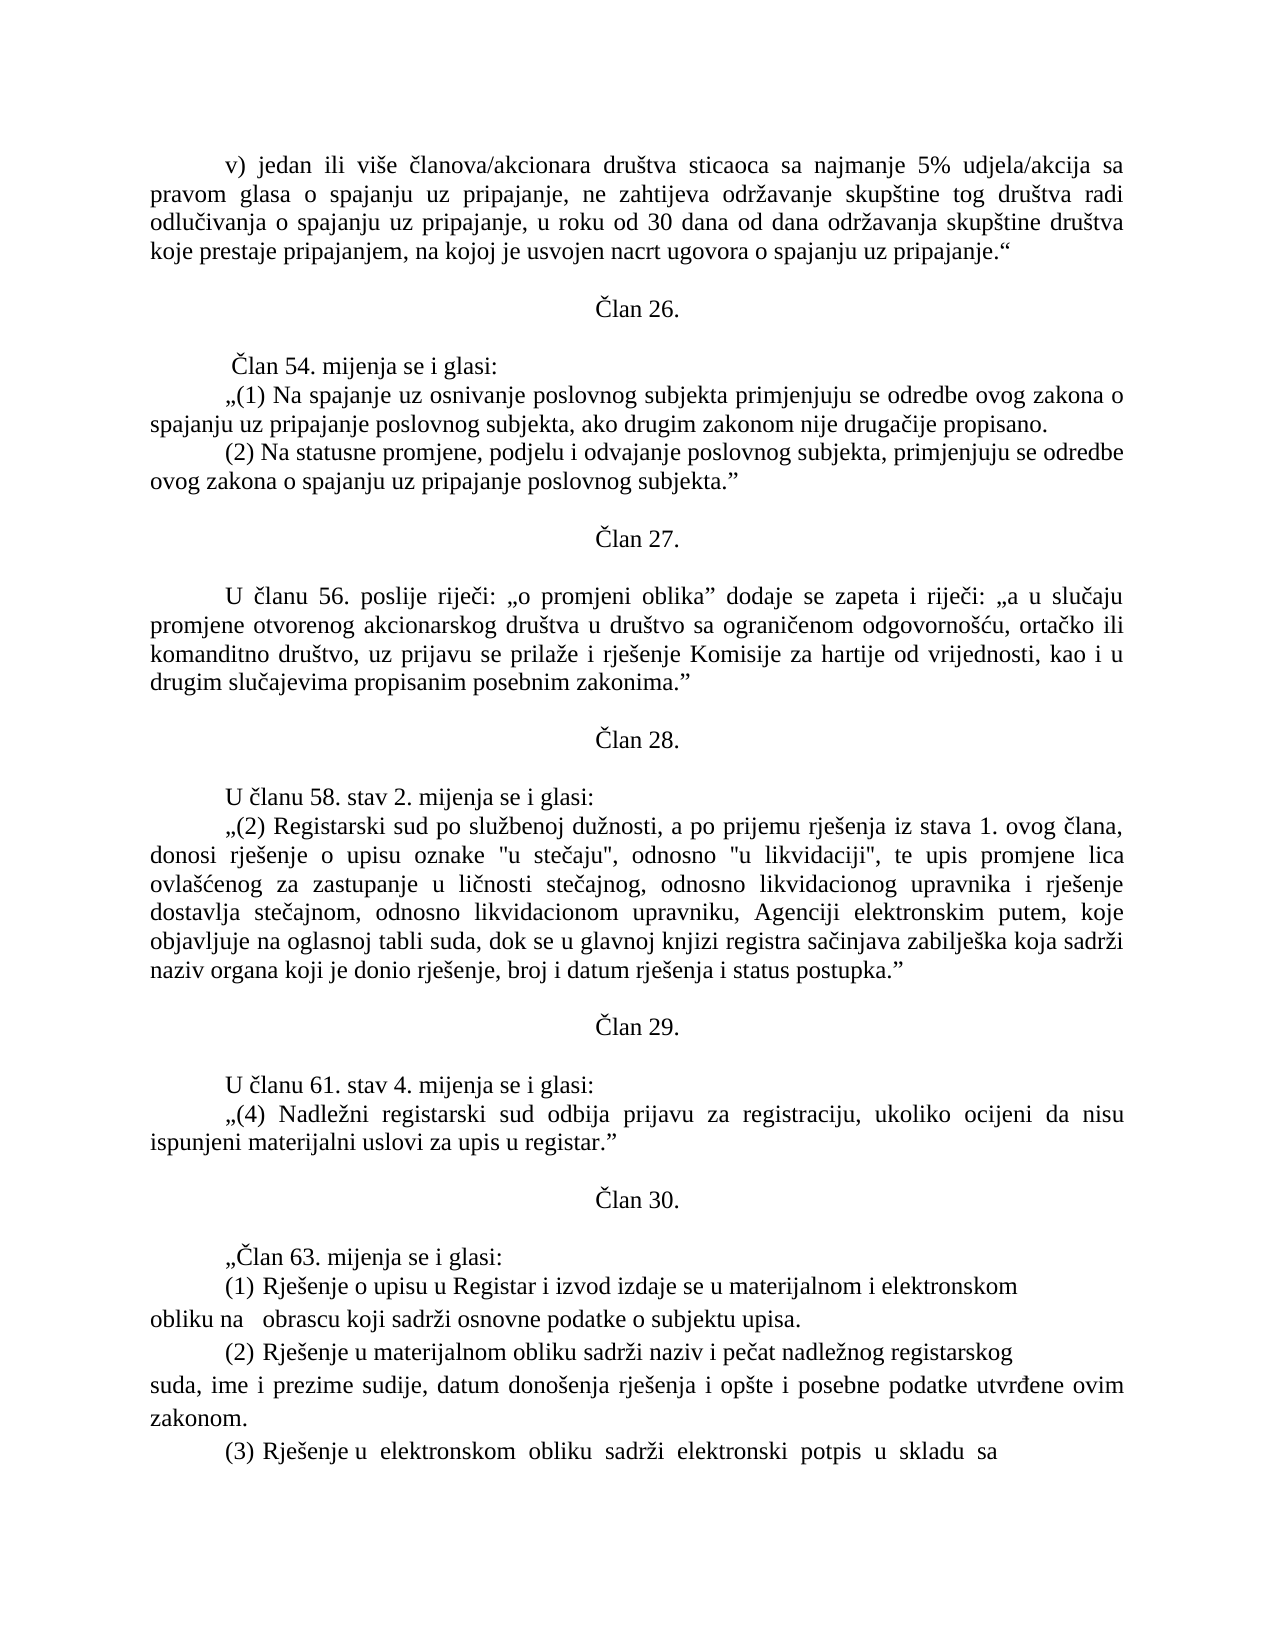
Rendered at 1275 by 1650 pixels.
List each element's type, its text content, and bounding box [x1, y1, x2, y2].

text U članu 56. poslije riječi: „o promjeni oblika” dodaje se zapeta i riječi: „a u slučaju promjene otvorenog akcionarskog društva u društvo sa ograničenom odgovornošću, ortačko ili komanditno društvo, uz prijavu se prilaže i rješenje Komisije za hartije od vrijednosti, kao i u drugim slučajevima propisanim posebnim zakonima.” [150, 581, 1125, 696]
list Rješenje u materijalnom obliku sadrži naziv i pečat nadležnog registarskog [225, 1337, 1125, 1366]
text v) jedan ili više članova/akcionara društva sticaoca sa najmanje 5% udjela/akcija sa pravom glasa o spajanju uz pripajanje, ne zahtijeva održavanje skupštine tog društva radi odlučivanja o spajanju uz pripajanje, u roku od 30 dana od dana održavanja skupštine društva koje prestaje pripajanjem, na kojoj je usvojen nacrt ugovora o spajanju uz pripajanje.“ [150, 150, 1125, 265]
text Član 29. [150, 1012, 1125, 1041]
text U članu 61. stav 4. mijenja se i glasi: [150, 1070, 1125, 1099]
list Rješenje u elektronskom obliku sadrži elektronski potpis u skladu sa [225, 1436, 1125, 1465]
text „(2) Registarski sud po službenoj dužnosti, a po prijemu rješenja iz stava 1. ovog člana, donosi rješenje o upisu oznake ''u stečaju'', odnosno ''u likvidaciji'', te upis promjene lica ovlašćenog za zastupanje u ličnosti stečajnog, odnosno likvidacionog upravnika i rješenje dostavlja stečajnom, odnosno likvidacionom upravniku, Agenciji elektronskim putem, koje objavljuje na oglasnoj tabli suda, dok se u glavnoj knjizi registra sačinjava zabilješka koja sadrži naziv organa koji je donio rješenje, broj i datum rješenja i status postupka.” [150, 811, 1125, 984]
text „(1) Na spajanje uz osnivanje poslovnog subjekta primjenjuju se odredbe ovog zakona o spajanju uz pripajanje poslovnog subjekta, ako drugim zakonom nije drugačije propisano. [150, 380, 1125, 437]
text Član 27. [150, 524, 1125, 552]
text (2) Na statusne promjene, podjelu i odvajanje poslovnog subjekta, primjenjuju se odredbe ovog zakona o spajanju uz pripajanje poslovnog subjekta.” [150, 437, 1125, 495]
text Član 30. [150, 1185, 1125, 1214]
text Član 28. [150, 725, 1125, 754]
text suda, ime i prezime sudije, datum donošenja rješenja i opšte i posebne podatke utvrđene ovim zakonom. [150, 1370, 1125, 1432]
list Rješenje o upisu u Registar i izvod izdaje se u materijalnom i elektronskom [225, 1271, 1125, 1300]
text Član 26. [150, 294, 1125, 322]
text „Član 63. mijenja se i glasi: [150, 1242, 1125, 1271]
text „(4) Nadležni registarski sud odbija prijavu za registraciju, ukoliko ocijeni da nisu ispunjeni materijalni uslovi za upis u registar.” [150, 1099, 1125, 1156]
text U članu 58. stav 2. mijenja se i glasi: [150, 782, 1125, 811]
text obliku na obrascu koji sadrži osnovne podatke o subjektu upisa. [150, 1304, 1125, 1333]
text Član 54. mijenja se i glasi: [150, 351, 1125, 380]
